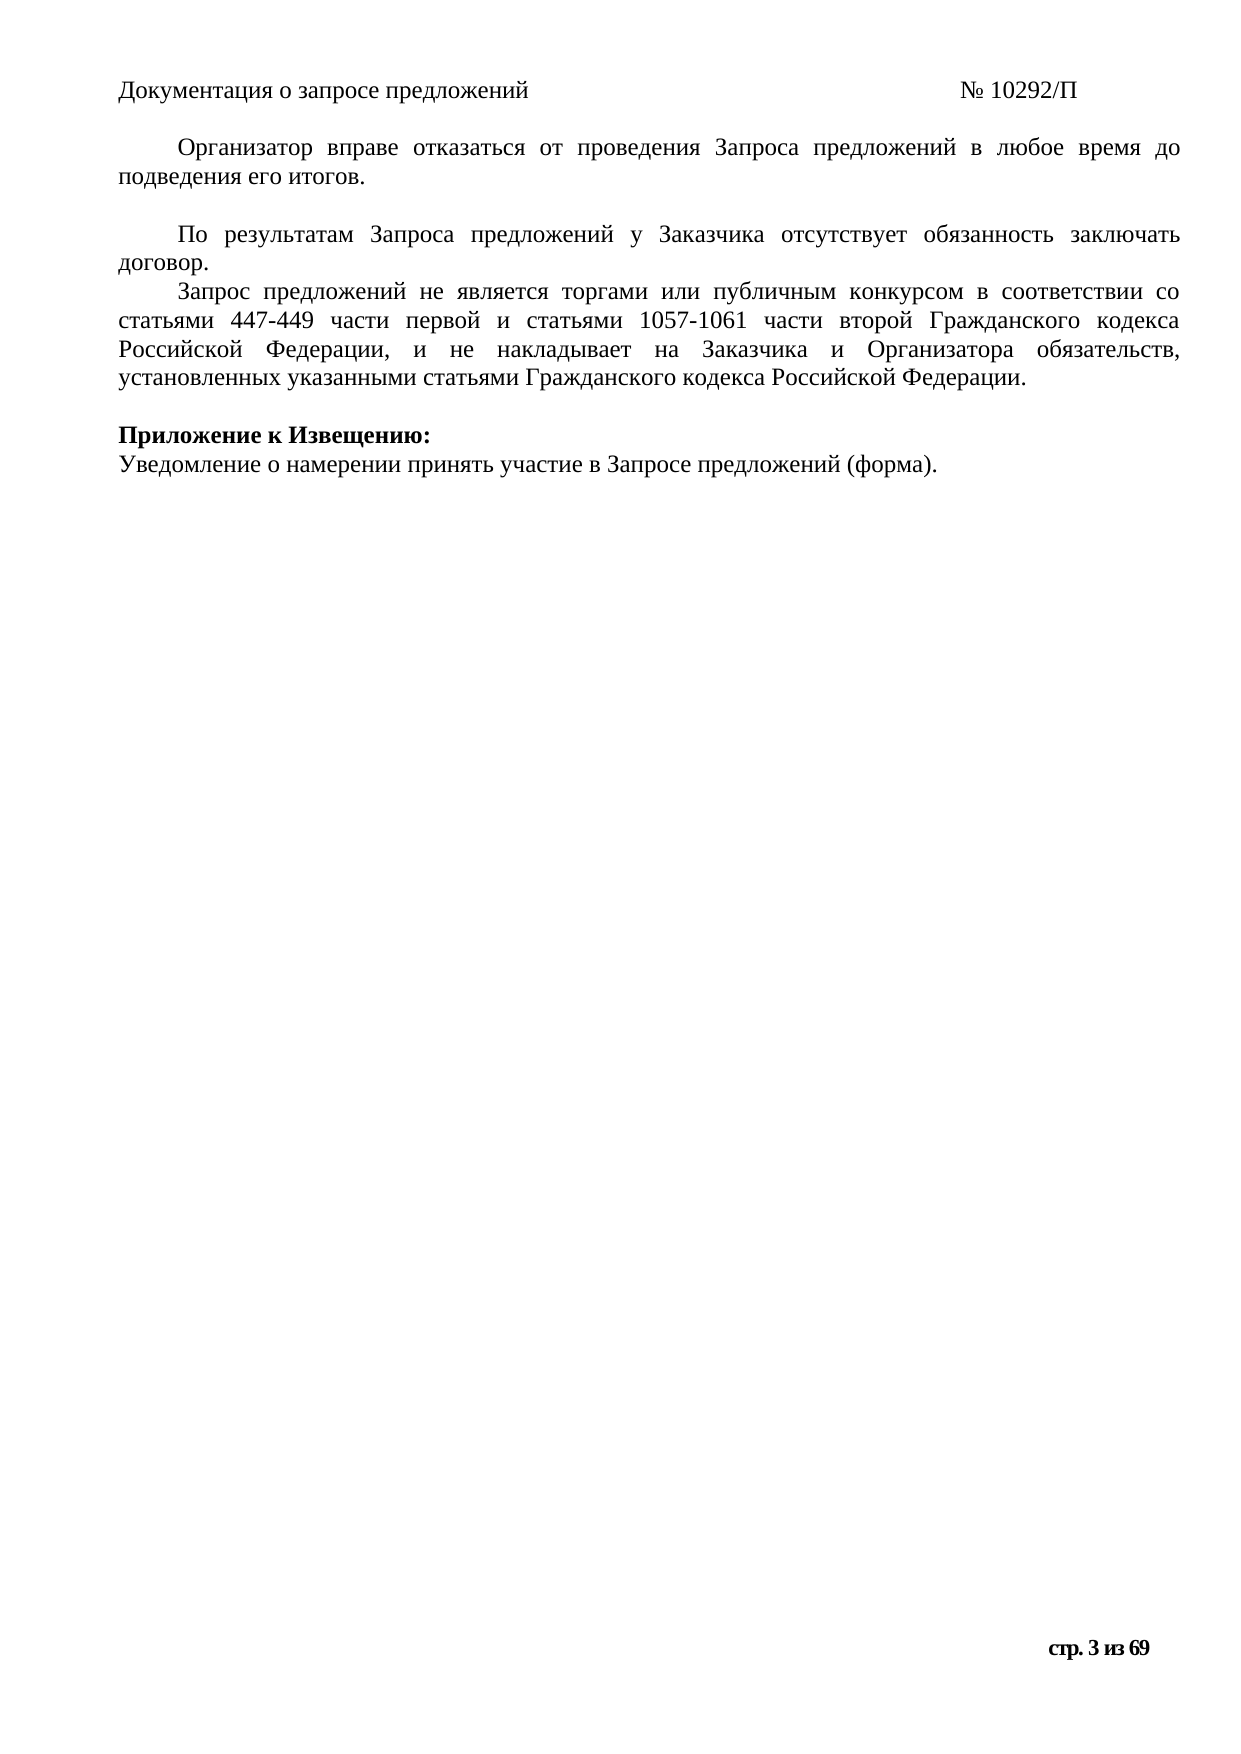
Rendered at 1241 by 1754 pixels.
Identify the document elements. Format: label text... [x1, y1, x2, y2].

text Уведомление о намерении принять участие в Запросе предложений (форма). [118, 449, 1181, 477]
text По результатам Запроса предложений у Заказчика отсутствует обязанность заключать договор. [118, 219, 1181, 276]
text Запрос предложений не является торгами или публичным конкурсом в соответствии со статьями 447-449 части первой и статьями 1057-1061 части второй Гражданского кодекса Российской Федерации, и не накладывает на Заказчика и Организатора обязательств, установленных указанными статьями Гражданского кодекса Российской Федерации. [118, 276, 1181, 391]
text Организатор вправе отказаться от проведения Запроса предложений в любое время до подведения его итогов. [118, 132, 1181, 190]
text Приложение к Извещению: [118, 420, 1181, 449]
